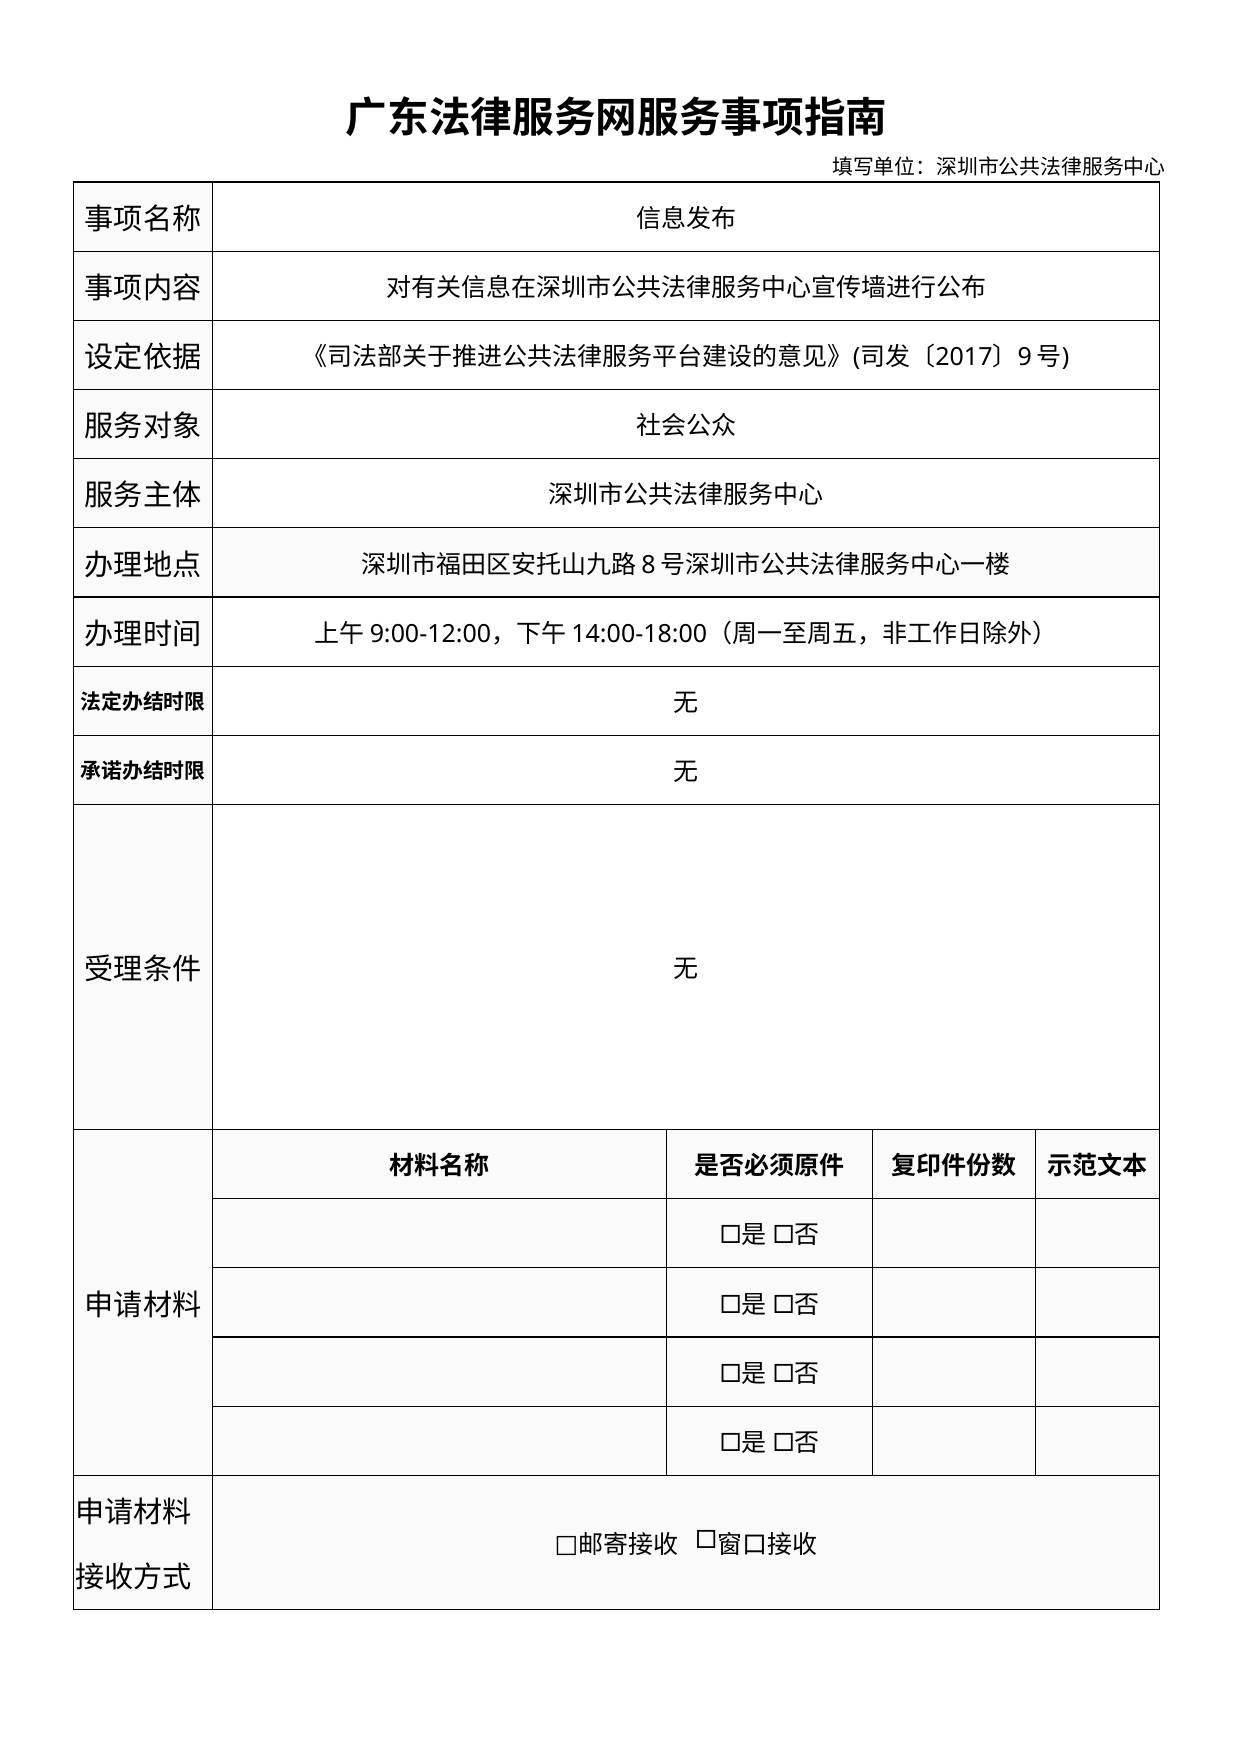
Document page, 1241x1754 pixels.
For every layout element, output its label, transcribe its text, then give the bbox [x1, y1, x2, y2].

table_cell 办理地点 [74, 528, 212, 596]
table_cell [213, 1268, 666, 1336]
table_cell [873, 1338, 1035, 1406]
table_cell ⽰范⽂本 [1036, 1130, 1159, 1198]
table_cell [873, 1199, 1035, 1267]
table_header 广东法律服务网服务事项指南 [74, 81, 1159, 149]
table_cell 服务主体 [74, 459, 212, 527]
table_cell 社会公众 [213, 390, 1159, 458]
table_cell 《司法部关于推进公共法律服务平台建设的意见》(司发〔2017〕9号) [213, 321, 1159, 389]
text 填写单位：深圳市公共法律服务中心 [75, 149, 1165, 181]
table_cell 是 否 [667, 1268, 872, 1336]
table_cell 深圳市公共法律服务中心 [213, 459, 1159, 527]
table_cell [213, 1338, 666, 1406]
table_cell 申请材料 [74, 1130, 212, 1475]
table_cell 申请材料接收方式 [74, 1476, 212, 1609]
table_cell 无 [213, 667, 1159, 735]
table_cell 材料名称 [213, 1130, 666, 1198]
table_cell 复印件份数 [873, 1130, 1035, 1198]
table_cell 对有关信息在深圳市公共法律服务中心宣传墙进行公布 [213, 252, 1159, 320]
table_cell □邮寄接收 窗口接收 [213, 1476, 1159, 1609]
table_cell 办理时间 [74, 598, 212, 666]
table_cell [213, 1199, 666, 1267]
table_cell 受理条件 [74, 805, 212, 1129]
table_cell [1036, 1268, 1159, 1336]
table_cell 是否必须原件 [667, 1130, 872, 1198]
table_cell [873, 1268, 1035, 1336]
table_cell 承诺办结时限 [74, 736, 212, 804]
table_cell [873, 1407, 1035, 1475]
table_cell 无 [213, 736, 1159, 804]
table_cell 是 否 [667, 1407, 872, 1475]
table_cell 无 [213, 805, 1159, 1129]
table_cell 上午9:00-12:00，下午14:00-18:00（周一至周五，非工作日除外） [213, 598, 1159, 666]
table_header 信息发布 [213, 183, 1159, 251]
table_cell 是 否 [667, 1199, 872, 1267]
table_cell 事项内容 [74, 252, 212, 320]
table_cell [1036, 1338, 1159, 1406]
table_cell 设定依据 [74, 321, 212, 389]
table_cell 服务对象 [74, 390, 212, 458]
table_cell 法定办结时限 [74, 667, 212, 735]
table_cell [213, 1407, 666, 1475]
table_cell 是 否 [667, 1338, 872, 1406]
table_cell [1036, 1407, 1159, 1475]
table_cell 深圳市福田区安托山九路8号深圳市公共法律服务中心一楼 [213, 528, 1159, 596]
table_header 事项名称 [74, 183, 212, 251]
table_cell [1036, 1199, 1159, 1267]
